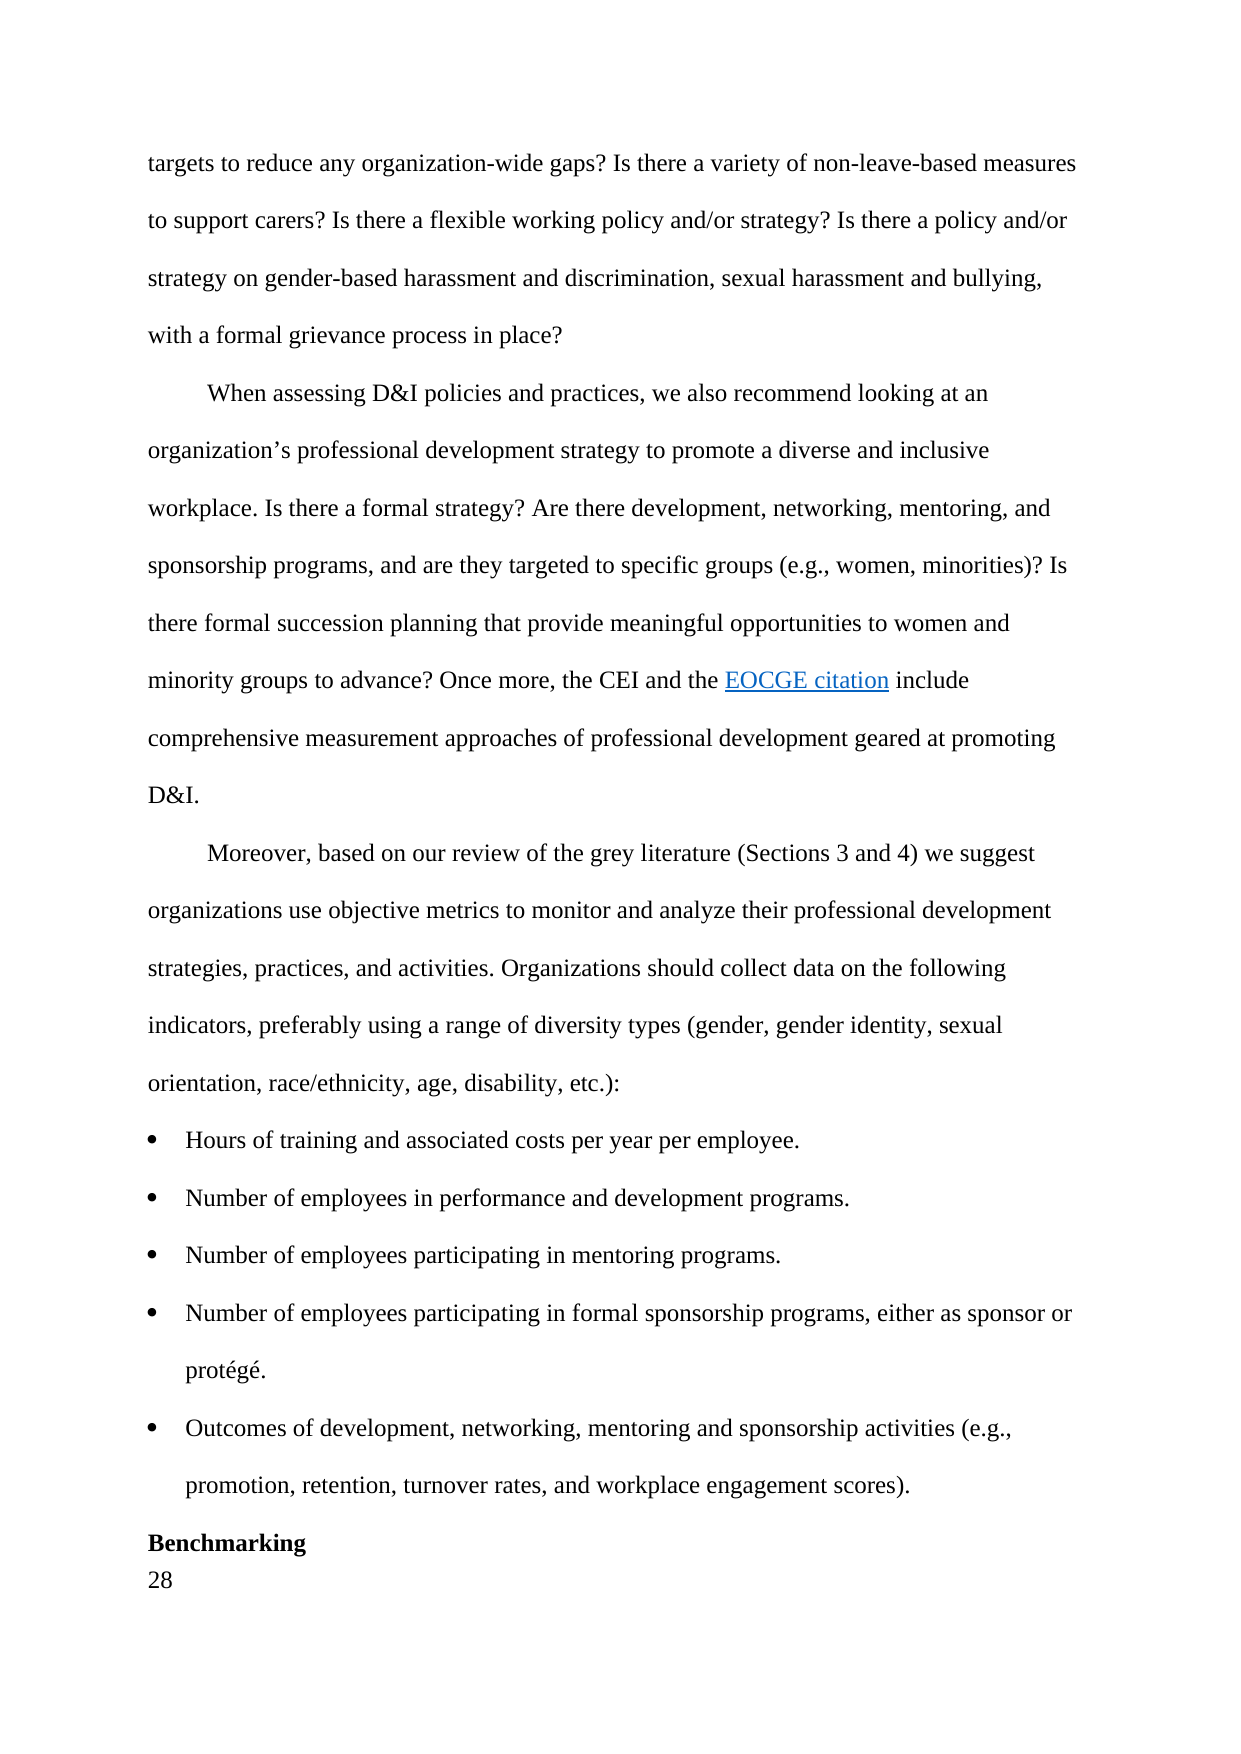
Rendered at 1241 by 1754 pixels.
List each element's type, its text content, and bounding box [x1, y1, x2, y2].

list Hours of training and associated costs per year per employee. [148, 1125, 1092, 1154]
subtitle Benchmarking [148, 1528, 1092, 1556]
text When assessing D&I policies and practices, we also recommend looking at an organization’s professional development strategy to promote a diverse and inclusive workplace. Is there a formal strategy? Are there development, networking, mentoring, and sponsorship programs, and are they targeted to specific groups (e.g., women, minorities)? Is there formal succession planning that provide meaningful opportunities to women and minority groups to advance? Once more, the CEI and the EOCGE citation include comprehensive measurement approaches of professional development geared at promoting D&I. [148, 378, 1092, 809]
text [148, 148, 1092, 349]
list Number of employees in performance and development programs. [148, 1183, 1092, 1211]
list Number of employees participating in mentoring programs. [148, 1240, 1092, 1269]
text Moreover, based on our review of the grey literature (Sections 3 and 4) we suggest organizations use objective metrics to monitor and analyze their professional development strategies, practices, and activities. Organizations should collect data on the following indicators, preferably using a range of diversity types (gender, gender identity, sexual orientation, race/ethnicity, age, disability, etc.): [148, 838, 1092, 1096]
list Outcomes of development, networking, mentoring and sponsorship activities (e.g., promotion, retention, turnover rates, and workplace engagement scores). [148, 1413, 1092, 1499]
list Number of employees participating in formal sponsorship programs, either as sponsor or protégé. [148, 1298, 1092, 1384]
